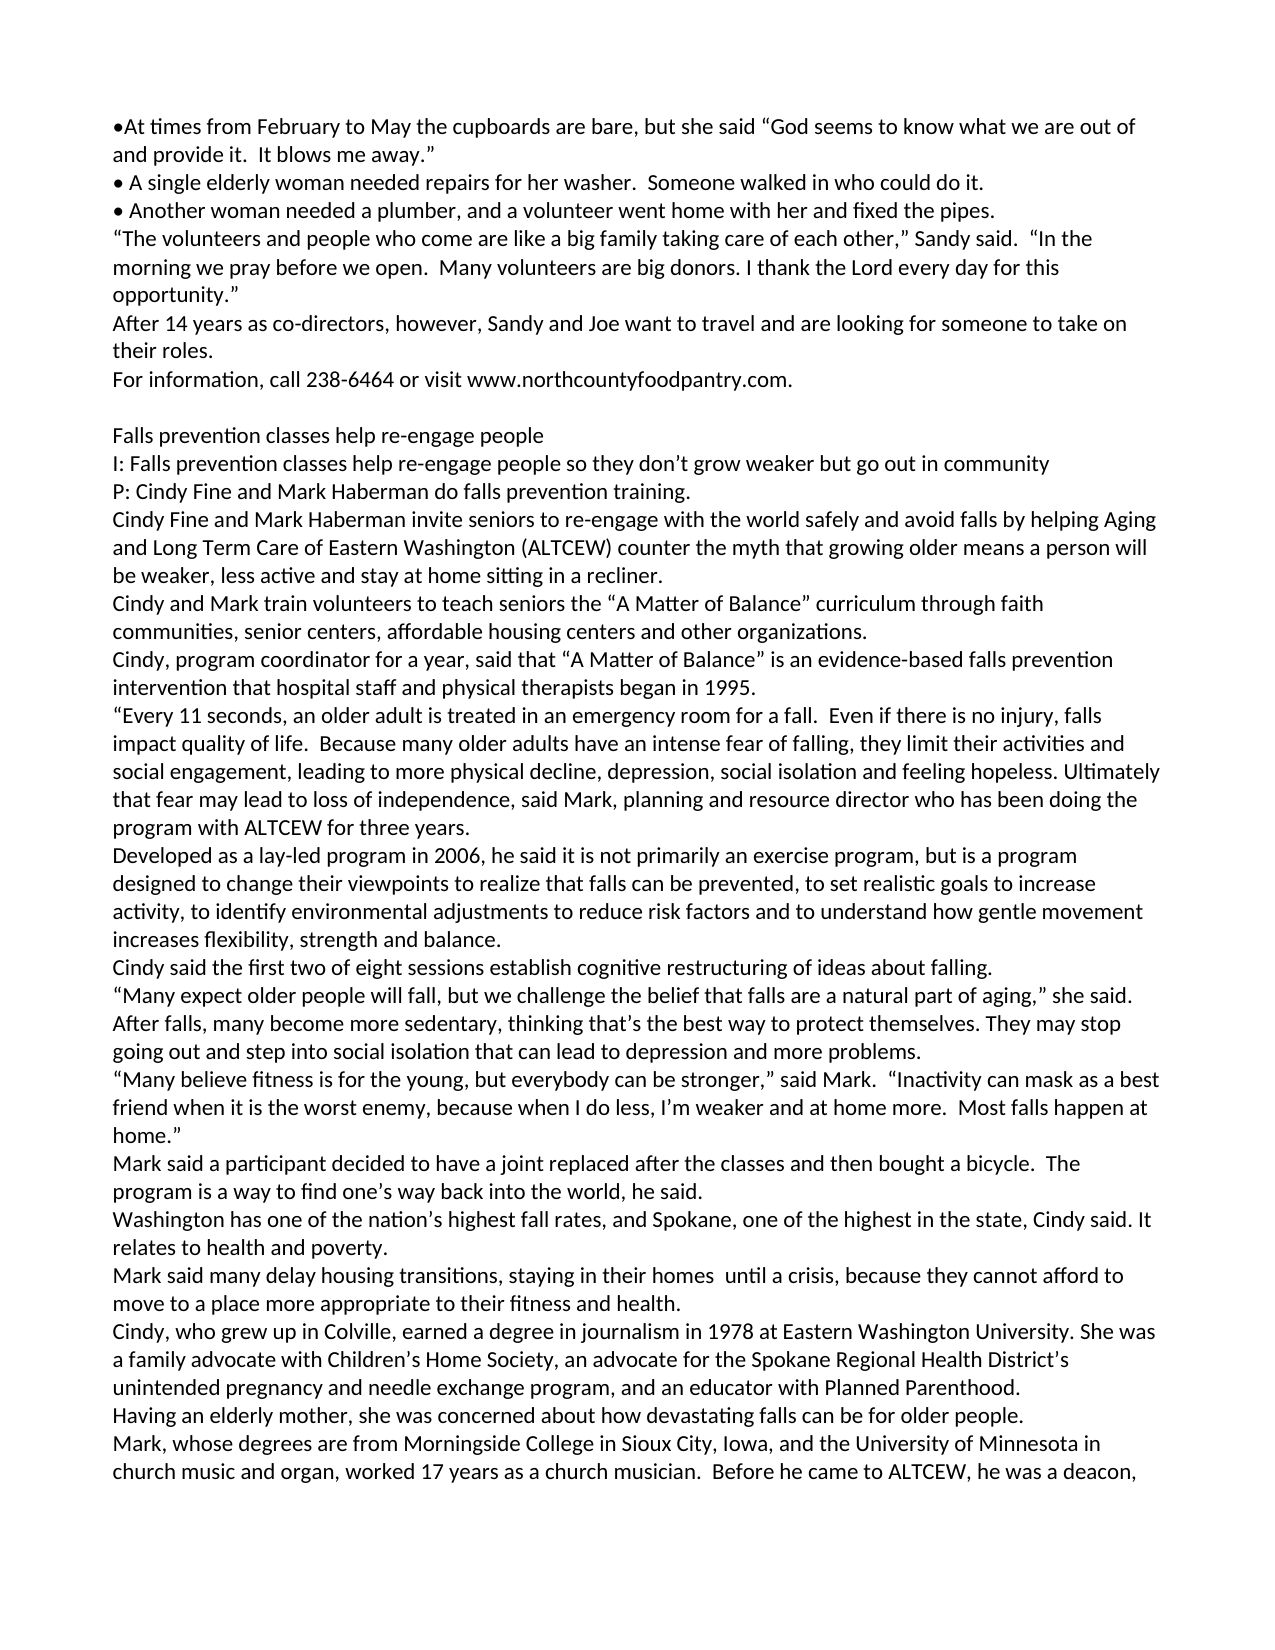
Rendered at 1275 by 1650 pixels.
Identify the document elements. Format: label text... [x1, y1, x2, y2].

text Mark said a participant decided to have a joint replaced after the classes and then bought a bicycle. The program is a way to find one’s way back into the world, he said. [112, 1149, 1162, 1205]
text Cindy, program coordinator for a year, said that “A Matter of Balance” is an evidence-based falls prevention intervention that hospital staff and physical therapists began in 1995. [112, 645, 1162, 701]
text Developed as a lay-led program in 2006, he said it is not primarily an exercise program, but is a program designed to change their viewpoints to realize that falls can be prevented, to set realistic goals to increase activity, to identify environmental adjustments to reduce risk factors and to understand how gentle movement increases flexibility, strength and balance. [112, 841, 1162, 953]
text Cindy Fine and Mark Haberman invite seniors to re-engage with the world safely and avoid falls by helping Aging and Long Term Care of Eastern Washington (ALTCEW) counter the myth that growing older means a person will be weaker, less active and stay at home sitting in a recliner. [112, 505, 1162, 589]
text • Another woman needed a plumber, and a volunteer went home with her and fixed the pipes. [112, 197, 1162, 224]
text After falls, many become more sedentary, thinking that’s the best way to protect themselves. They may stop going out and step into social isolation that can lead to depression and more problems. [112, 1009, 1162, 1065]
text Cindy, who grew up in Colville, earned a degree in journalism in 1978 at Eastern Washington University. She was a family advocate with Children’s Home Society, an advocate for the Spokane Regional Health District’s unintended pregnancy and needle exchange program, and an educator with Planned Parenthood. [112, 1317, 1162, 1401]
text Falls prevention classes help re-engage people [112, 421, 1162, 449]
text • A single elderly woman needed repairs for her washer. Someone walked in who could do it. [112, 168, 1162, 197]
text I: Falls prevention classes help re-engage people so they don’t grow weaker but go out in community [112, 449, 1162, 477]
text After 14 years as co-directors, however, Sandy and Joe want to travel and are looking for someone to take on their roles. [112, 309, 1162, 365]
text Having an elderly mother, she was concerned about how devastating falls can be for older people. [112, 1401, 1162, 1429]
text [112, 1429, 1162, 1486]
text “Every 11 seconds, an older adult is treated in an emergency room for a fall. Even if there is no injury, falls impact quality of life. Because many older adults have an intense fear of falling, they limit their activities and social engagement, leading to more physical decline, depression, social isolation and feeling hopeless. Ultimately that fear may lead to loss of independence, said Mark, planning and resource director who has been doing the program with ALTCEW for three years. [112, 701, 1162, 841]
text Cindy said the first two of eight sessions establish cognitive restructuring of ideas about falling. [112, 953, 1162, 981]
text “Many expect older people will fall, but we challenge the belief that falls are a natural part of aging,” she said. [112, 981, 1162, 1009]
text “Many believe fitness is for the young, but everybody can be stronger,” said Mark. “Inactivity can mask as a best friend when it is the worst enemy, because when I do less, I’m weaker and at home more. Most falls happen at home.” [112, 1065, 1162, 1149]
text For information, call 238-6464 or visit www.northcountyfoodpantry.com. [112, 365, 1162, 393]
text P: Cindy Fine and Mark Haberman do falls prevention training. [112, 477, 1162, 505]
text Mark said many delay housing transitions, staying in their homes until a crisis, because they cannot afford to move to a place more appropriate to their fitness and health. [112, 1261, 1162, 1317]
text •At times from February to May the cupboards are bare, but she said “God seems to know what we are out of and provide it. It blows me away.” [112, 112, 1162, 168]
text “The volunteers and people who come are like a big family taking care of each other,” Sandy said. “In the morning we pray before we open. Many volunteers are big donors. I thank the Lord every day for this opportunity.” [112, 224, 1162, 309]
text Cindy and Mark train volunteers to teach seniors the “A Matter of Balance” curriculum through faith communities, senior centers, affordable housing centers and other organizations. [112, 589, 1162, 645]
text Washington has one of the nation’s highest fall rates, and Spokane, one of the highest in the state, Cindy said. It relates to health and poverty. [112, 1205, 1162, 1261]
